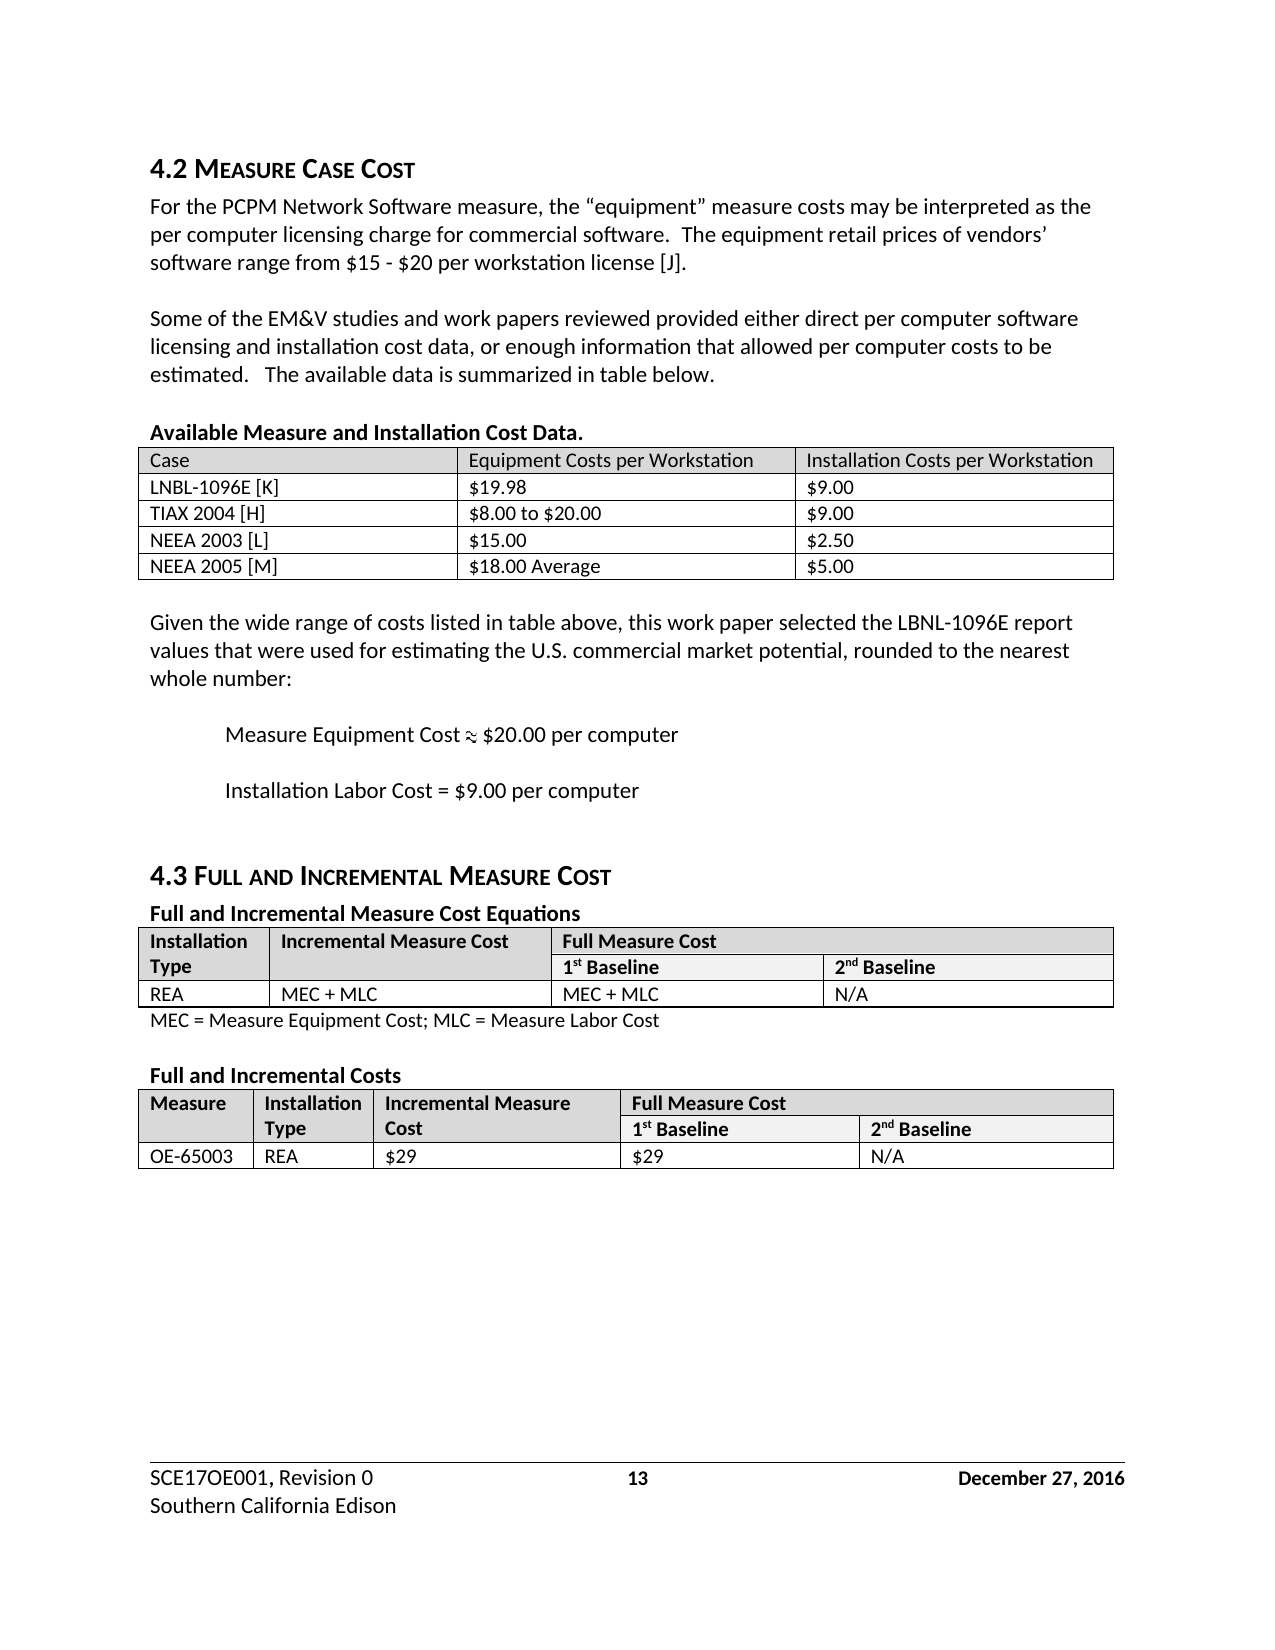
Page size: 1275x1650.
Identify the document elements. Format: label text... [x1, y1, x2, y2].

table_cell 1st Baseline [552, 955, 823, 980]
table_cell OE-65003 [139, 1143, 253, 1168]
text MEC = Measure Equipment Cost; MLC = Measure Labor Cost [150, 1007, 1125, 1033]
table_header Incremental Measure Cost [374, 1090, 620, 1142]
table_cell 1st Baseline [621, 1116, 859, 1142]
subtitle 4.2 Measure Case Cost [150, 150, 1125, 186]
table_header Installation Type [139, 928, 269, 980]
table_cell $18.00 Average [458, 554, 795, 579]
table_header Full Measure Cost [552, 928, 1113, 953]
table_cell $19.98 [458, 474, 795, 499]
text Full and Incremental Costs [150, 1061, 1125, 1089]
table_cell $29 [374, 1143, 620, 1168]
table_header Case [139, 448, 457, 473]
table_cell 2nd Baseline [860, 1116, 1113, 1142]
table_header Incremental Measure Cost [270, 928, 551, 980]
table_header Full Measure Cost [621, 1090, 1113, 1115]
table_cell $2.50 [796, 527, 1113, 552]
text Full and Incremental Measure Cost Equations [150, 899, 1125, 927]
subtitle 4.3 Full and Incremental Measure Cost [150, 857, 1125, 893]
table_cell $9.00 [796, 474, 1113, 499]
table_cell $5.00 [796, 554, 1113, 579]
picture [465, 731, 477, 743]
text For the PCPM Network Software measure, the “equipment” measure costs may be interpreted as the per computer licensing charge for commercial software. The equipment retail prices of vendors’ software range from $15 - $20 per workstation license [J]. [150, 192, 1125, 276]
text Available Measure and Installation Cost Data. [150, 418, 1125, 447]
text Some of the EM&V studies and work papers reviewed provided either direct per computer software licensing and installation cost data, or enough information that allowed per computer costs to be estimated. The available data is summarized in table below. [150, 304, 1125, 388]
table_cell LNBL-1096E [K] [139, 474, 457, 499]
table_header Installation Costs per Workstation [796, 448, 1113, 473]
table_header Equipment Costs per Workstation [458, 448, 795, 473]
table_cell $29 [621, 1143, 859, 1168]
table_cell MEC + MLC [552, 981, 823, 1006]
table_cell $15.00 [458, 527, 795, 552]
table_cell N/A [824, 981, 1113, 1006]
text Measure Equipment Cost $20.00 per computer [150, 720, 1125, 748]
table_cell MEC + MLC [270, 981, 551, 1006]
table_cell $8.00 to $20.00 [458, 501, 795, 526]
table_cell REA [254, 1143, 373, 1168]
table_cell NEEA 2005 [M] [139, 554, 457, 579]
table_header Installation Type [254, 1090, 373, 1142]
table_cell 2nd Baseline [824, 955, 1113, 980]
table_header Measure [139, 1090, 253, 1142]
table_cell TIAX 2004 [H] [139, 501, 457, 526]
table_cell N/A [860, 1143, 1113, 1168]
table_cell NEEA 2003 [L] [139, 527, 457, 552]
table_cell REA [139, 981, 269, 1006]
text Installation Labor Cost = $9.00 per computer [150, 776, 1125, 804]
text Given the wide range of costs listed in table above, this work paper selected the LBNL-1096E report values that were used for estimating the U.S. commercial market potential, rounded to the nearest whole number: [150, 608, 1125, 692]
table_cell $9.00 [796, 501, 1113, 526]
